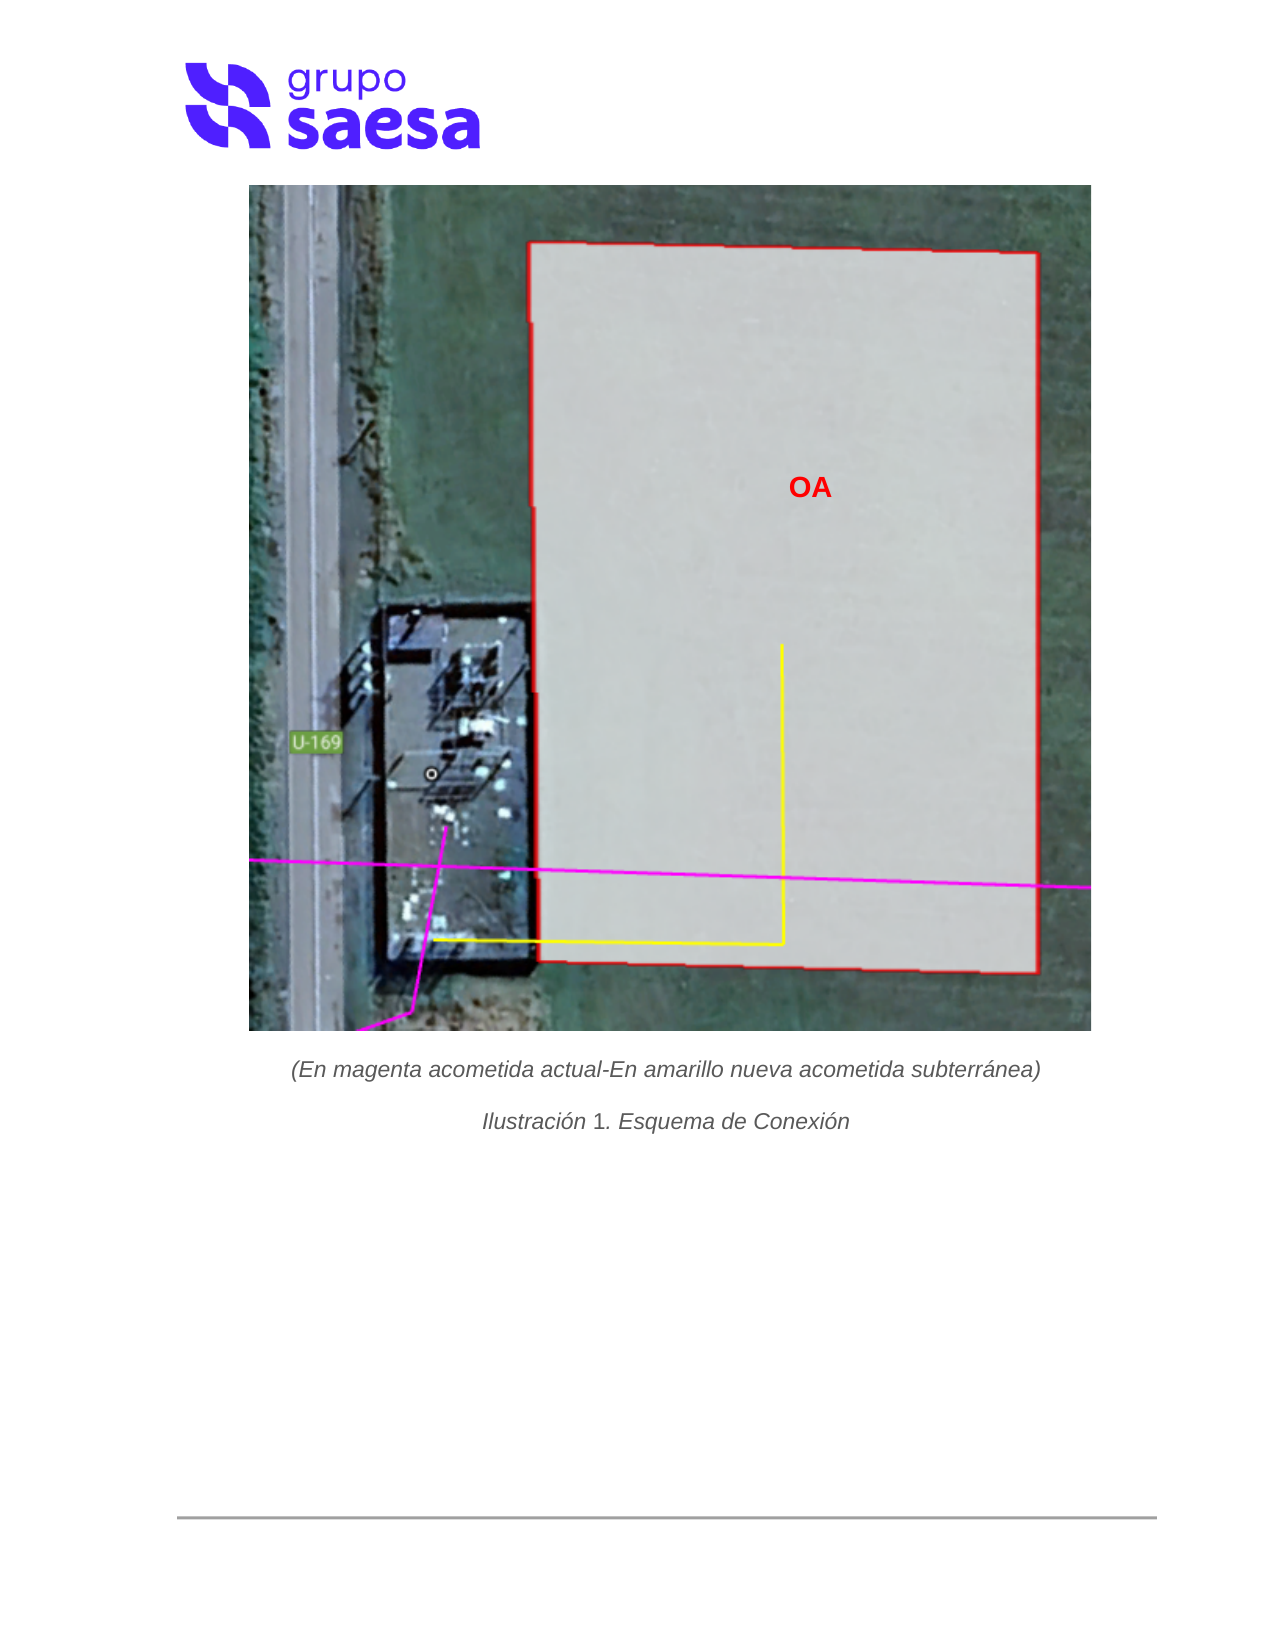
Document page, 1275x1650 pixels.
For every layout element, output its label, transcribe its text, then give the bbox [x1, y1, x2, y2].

picture [177, 56, 484, 152]
picture [249, 185, 1092, 1031]
text Ilustración 1. Esquema de Conexión [177, 1108, 1157, 1134]
text (En magenta acometida actual-En amarillo nueva acometida subterránea) [177, 1056, 1157, 1082]
